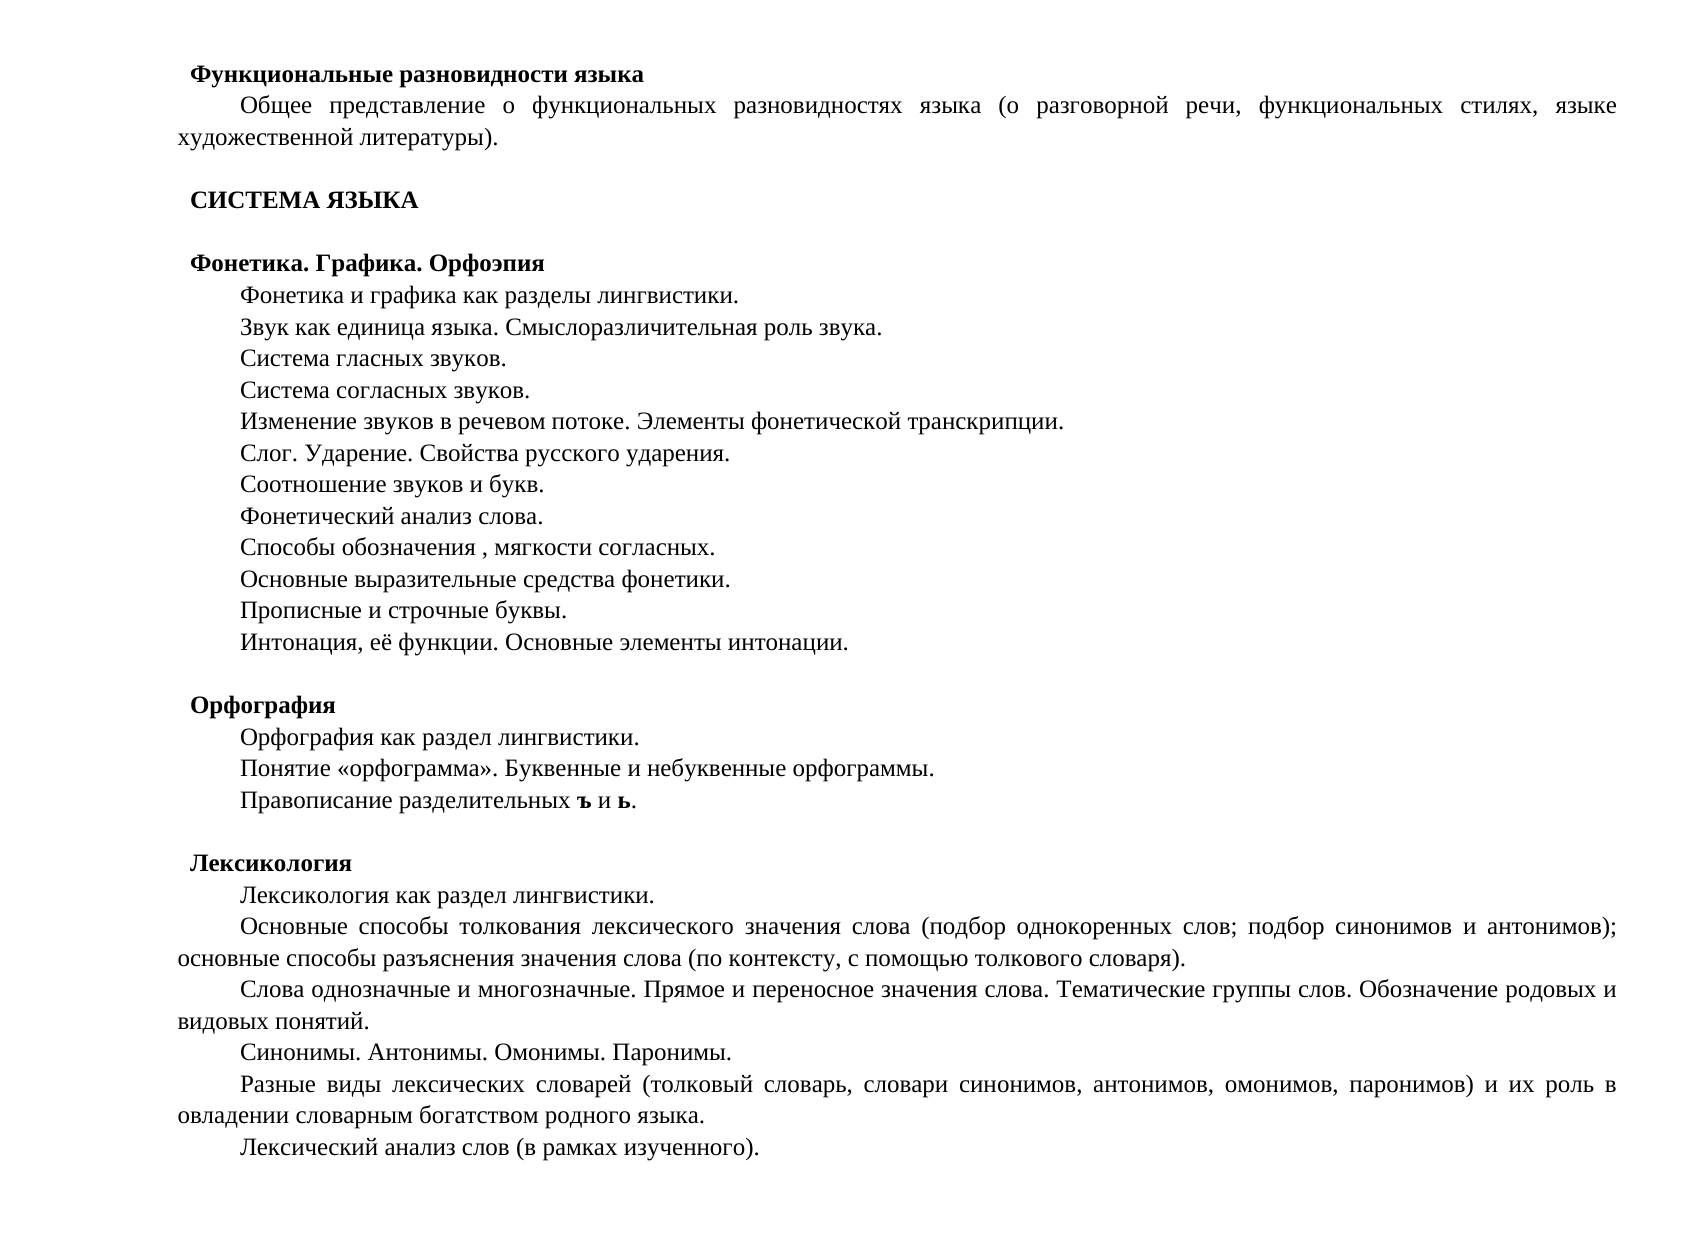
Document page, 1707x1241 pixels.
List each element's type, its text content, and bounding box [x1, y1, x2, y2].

text Фонетика и графика как разделы лингвистики. [177, 280, 1618, 309]
text Система согласных звуков. [177, 375, 1618, 403]
text Лексикология [190, 848, 1618, 877]
text Звук как единица языка. Смыслоразличительная роль звука. [177, 312, 1618, 340]
text Способы обозначения , мягкости согласных. [177, 532, 1618, 561]
text Орфография как раздел лингвистики. [177, 722, 1618, 751]
text Изменение звуков в речевом потоке. Элементы фонетической транскрипции. [177, 406, 1618, 435]
text Фонетика. Графика. Орфоэпия [190, 248, 1618, 277]
text Соотношение звуков и букв. [177, 469, 1618, 498]
text Фонетический анализ слова. [177, 501, 1618, 530]
text Синонимы. Антонимы. Омонимы. Паронимы. [177, 1037, 1618, 1066]
text Основные выразительные средства фонетики. [177, 564, 1618, 593]
text Интонация, её функции. Основные элементы интонации. [177, 627, 1618, 656]
text Прописные и строчные буквы. [177, 596, 1618, 624]
text СИСТЕМА ЯЗЫКА [190, 185, 1618, 214]
text Слова однозначные и многозначные. Прямое и переносное значения слова. Тематические группы слов. Обозначение родовых и видовых понятий. [177, 974, 1618, 1035]
text Правописание разделительных ъ и ь. [177, 785, 1618, 814]
text Лексикология как раздел лингвистики. [177, 880, 1618, 908]
text Слог. Ударение. Свойства русского ударения. [177, 438, 1618, 467]
text Орфография [190, 690, 1618, 719]
text Общее представление о функциональных разновидностях языка (о разговорной речи, функциональных стилях, языке художественной литературы). [177, 91, 1618, 151]
text Система гласных звуков. [177, 343, 1618, 372]
text Лексический анализ слов (в рамках изученного). [177, 1132, 1618, 1161]
text Функциональные разновидности языка [190, 59, 1618, 88]
text Понятие «орфограмма». Буквенные и небуквенные орфограммы. [177, 753, 1618, 782]
text Разные виды лексических словарей (толковый словарь, словари синонимов, антонимов, омонимов, паронимов) и их роль в овладении словарным богатством родного языка. [177, 1069, 1618, 1129]
text Основные способы толкования лексического значения слова (подбор однокоренных слов; подбор синонимов и антонимов); основные способы разъяснения значения слова (по контексту, с помощью толкового словаря). [177, 911, 1618, 972]
